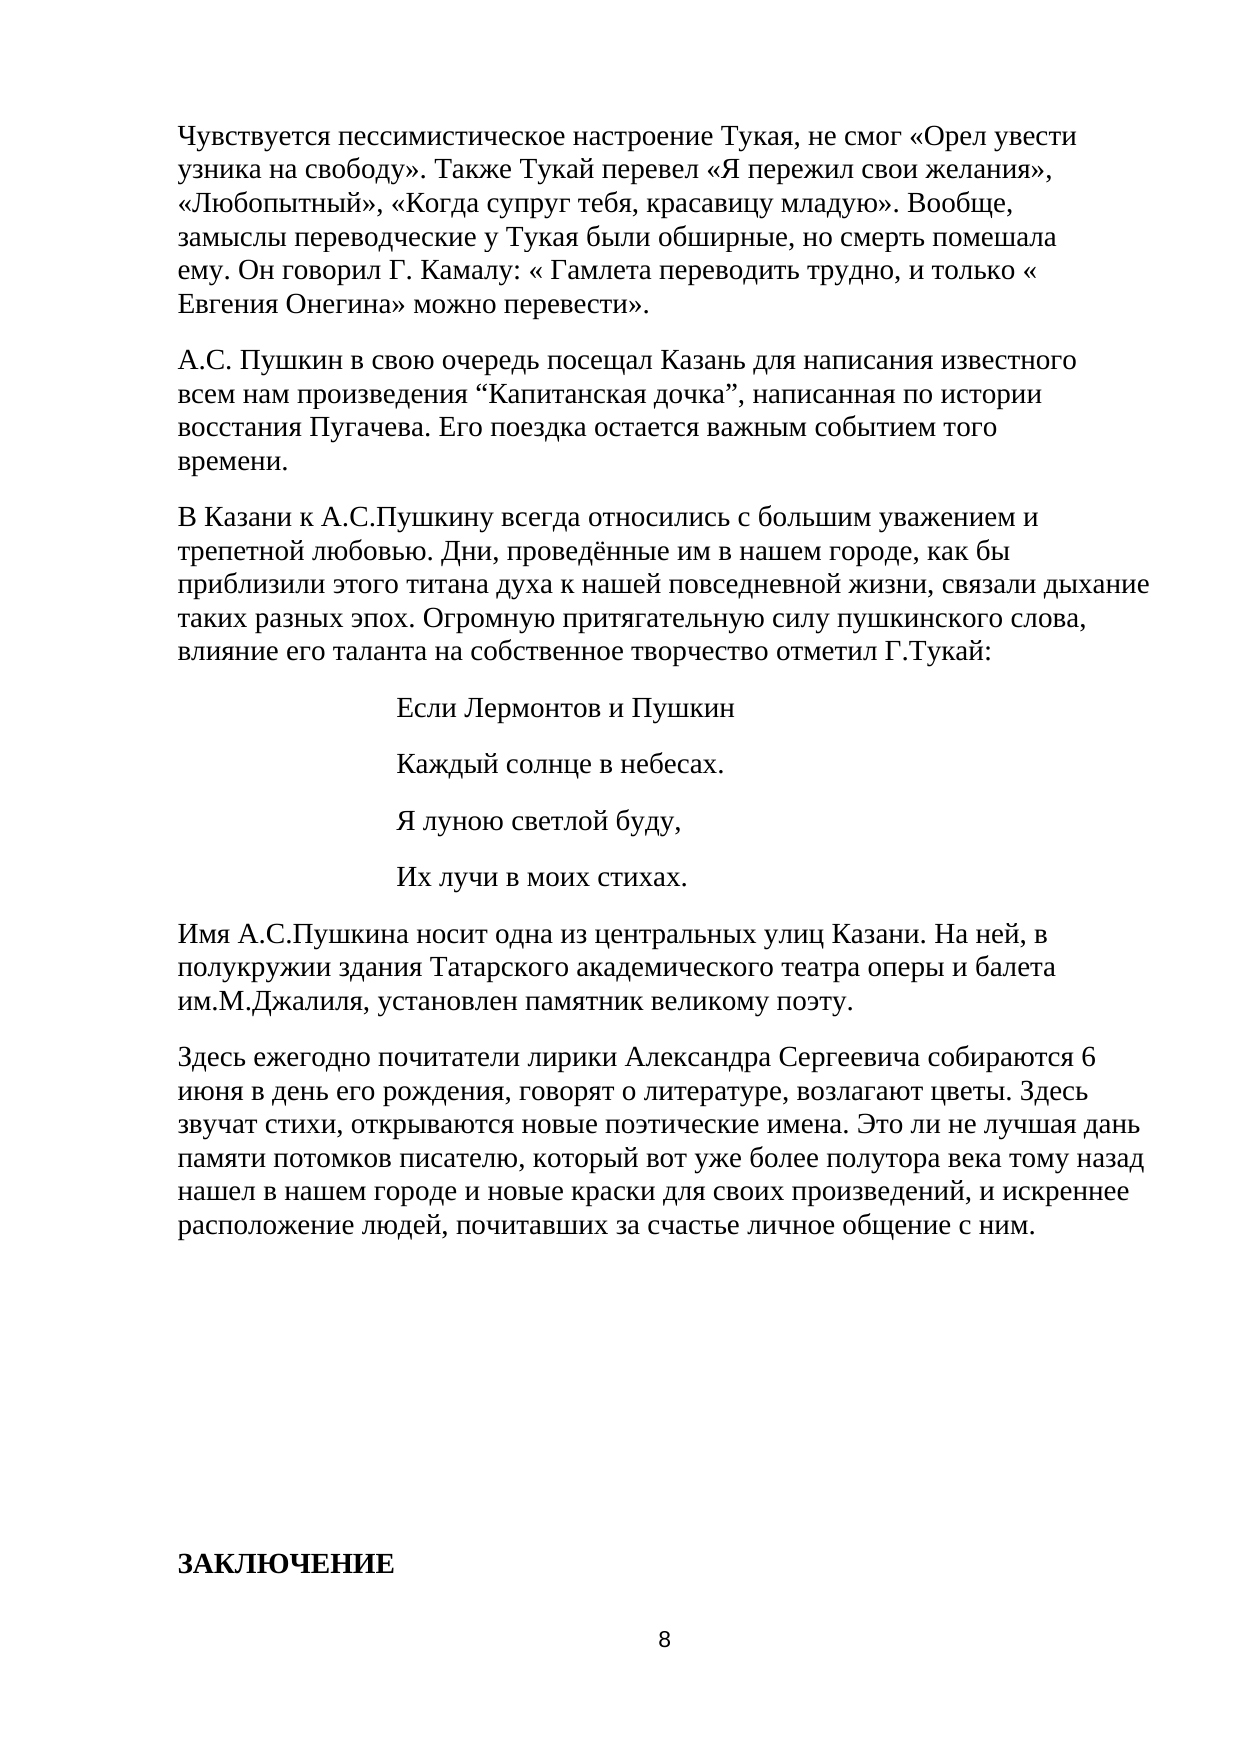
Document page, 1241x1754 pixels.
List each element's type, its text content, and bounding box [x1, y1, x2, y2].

text Если Лермонтов и Пушкин [396, 690, 1089, 723]
text Здесь ежегодно почитатели лирики Александра Сергеевича собираются 6 июня в день его рождения, говорят о литературе, возлагают цветы. Здесь звучат стихи, открываются новые поэтические имена. Это ли не лучшая дань памяти потомков писателю, который вот уже более полутора века тому назад нашел в нашем городе и новые краски для своих произведений, и искреннее расположение людей, почитавших за счастье личное общение с ним. [177, 1039, 1152, 1241]
text В Казани к А.С.Пушкину всегда относились с большим уважением и трепетной любовью. Дни, проведённые им в нашем городе, как бы приблизили этого титана духа к нашей повседневной жизни, связали дыхание таких разных эпох. Огромную притягательную силу пушкинского слова, влияние его таланта на собственное творчество отметил Г.Тукай: [177, 499, 1152, 667]
text ЗАКЛЮЧЕНИЕ [177, 1546, 1152, 1579]
text А.С. Пушкин в свою очередь посещал Казань для написания известного всем нам произведения “Капитанская дочка”, написанная по истории восстания Пугачева. Его поездка остается важным событием того времени. [288, 342, 1089, 476]
text Имя А.С.Пушкина носит одна из центральных улиц Казани. На ней, в полукружии здания Татарского академического театра оперы и балета им.М.Джалиля, установлен памятник великому поэту. [177, 916, 1152, 1016]
text Их лучи в моих стихах. [396, 859, 1089, 893]
text Каждый солнце в небесах. [396, 746, 1089, 780]
text Я луною светлой буду, [396, 803, 1089, 836]
